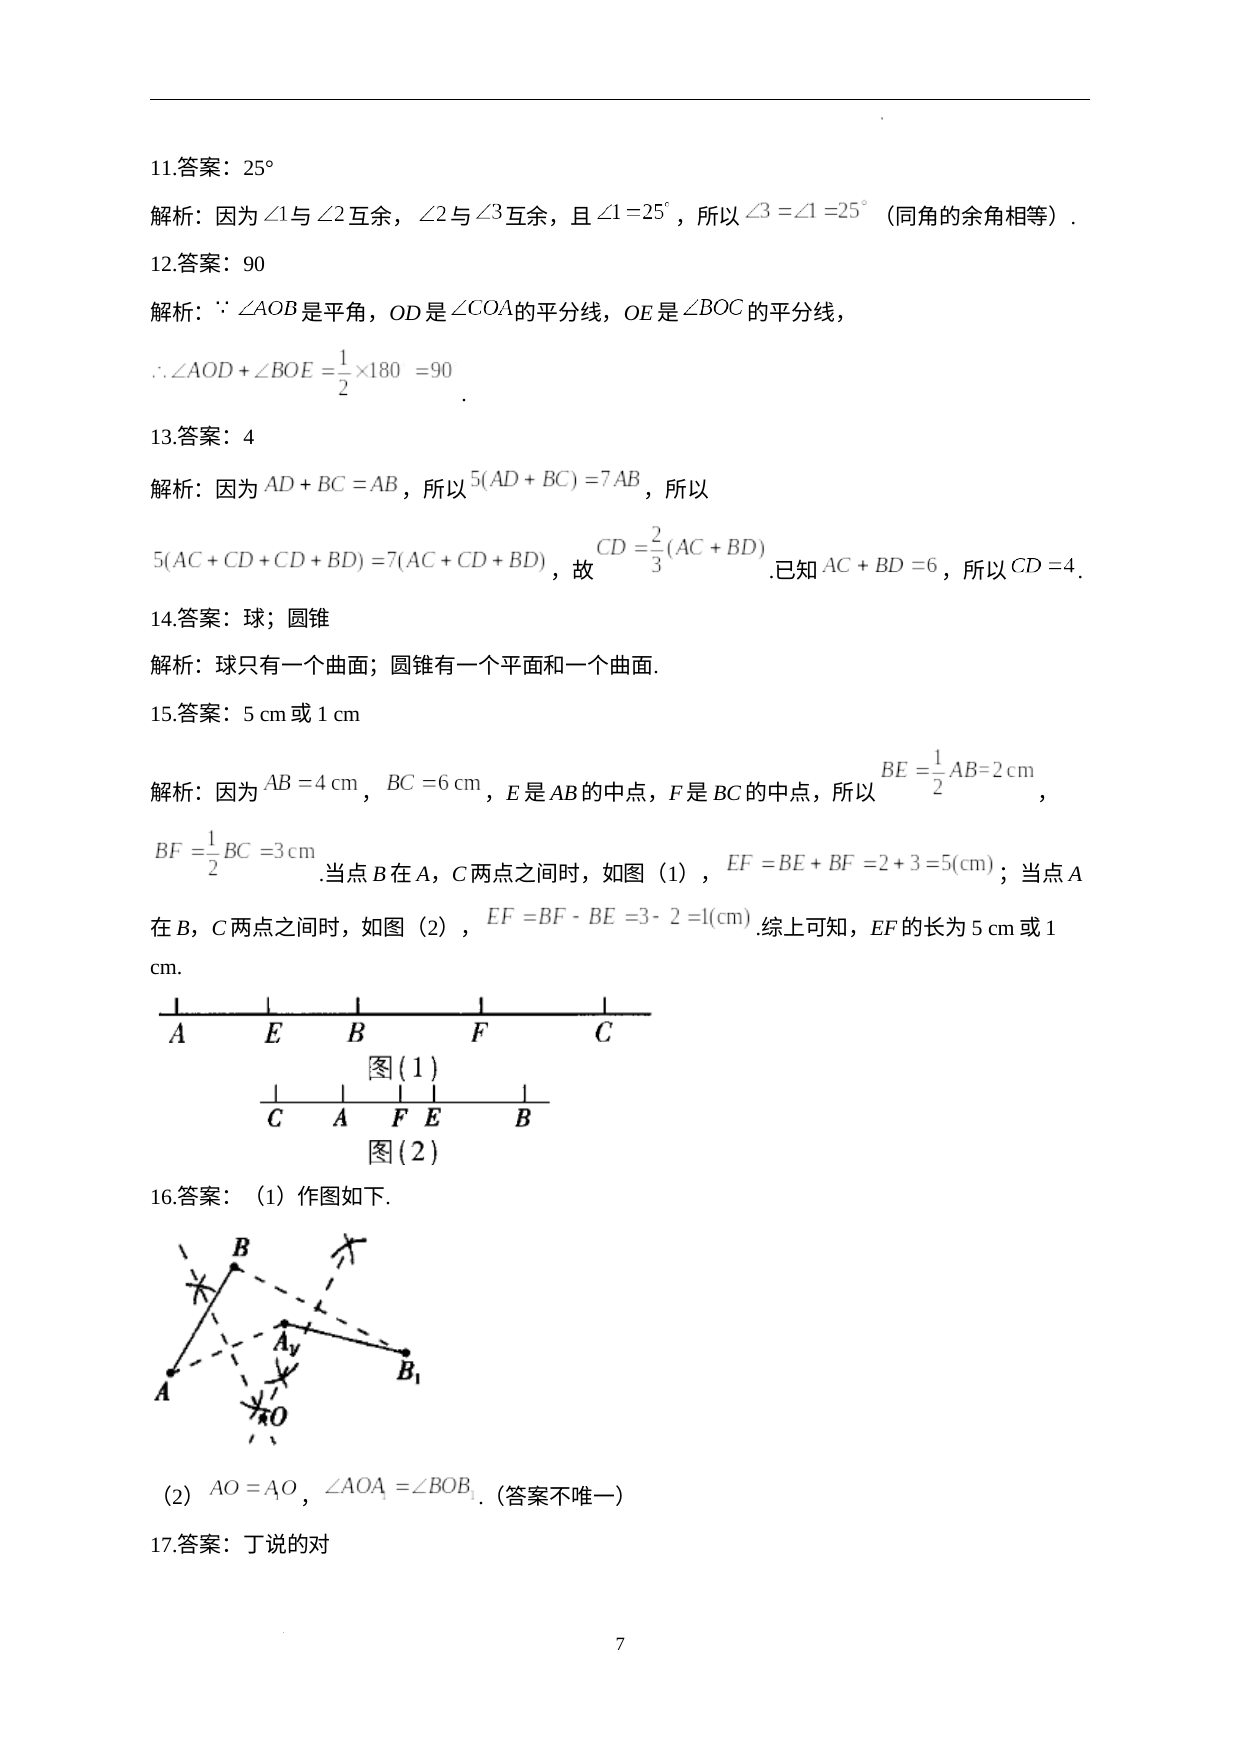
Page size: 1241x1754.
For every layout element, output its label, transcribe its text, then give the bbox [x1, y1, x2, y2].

text 17.答案：丁说的对 [150, 1527, 1090, 1558]
text 15.答案：5 cm或1 cm [150, 696, 1090, 727]
text 16.答案：（1）作图如下. [150, 1179, 1090, 1211]
picture [150, 1226, 424, 1458]
text 解析：球只有一个曲面；圆锥有一个平面和一个曲面. [150, 648, 1090, 680]
text （2），.（答案不唯一） [150, 1472, 1090, 1511]
text 11.答案：25° [150, 150, 1090, 182]
text 解析：因为与互余，与互余，且，所以（同角的余角相等）. [150, 197, 1090, 230]
text 解析：因为，，E是AB的中点，F是BC的中点，所以，.当点B在A，C两点之间时，如图（1），；当点A在B，C两点之间时，如图（2），.综上可知，EF的长为5 cm或1 cm. [150, 743, 1090, 979]
text 解析：因为，所以，所以，故.已知，所以. [150, 466, 1090, 585]
text 13.答案：4 [150, 419, 1090, 450]
text 12.答案：90 [150, 246, 1090, 278]
picture [150, 991, 671, 1165]
text 解析：是平角，OD是的平分线，OE是的平分线，. [150, 294, 1090, 406]
text 14.答案：球；圆锥 [150, 601, 1090, 632]
